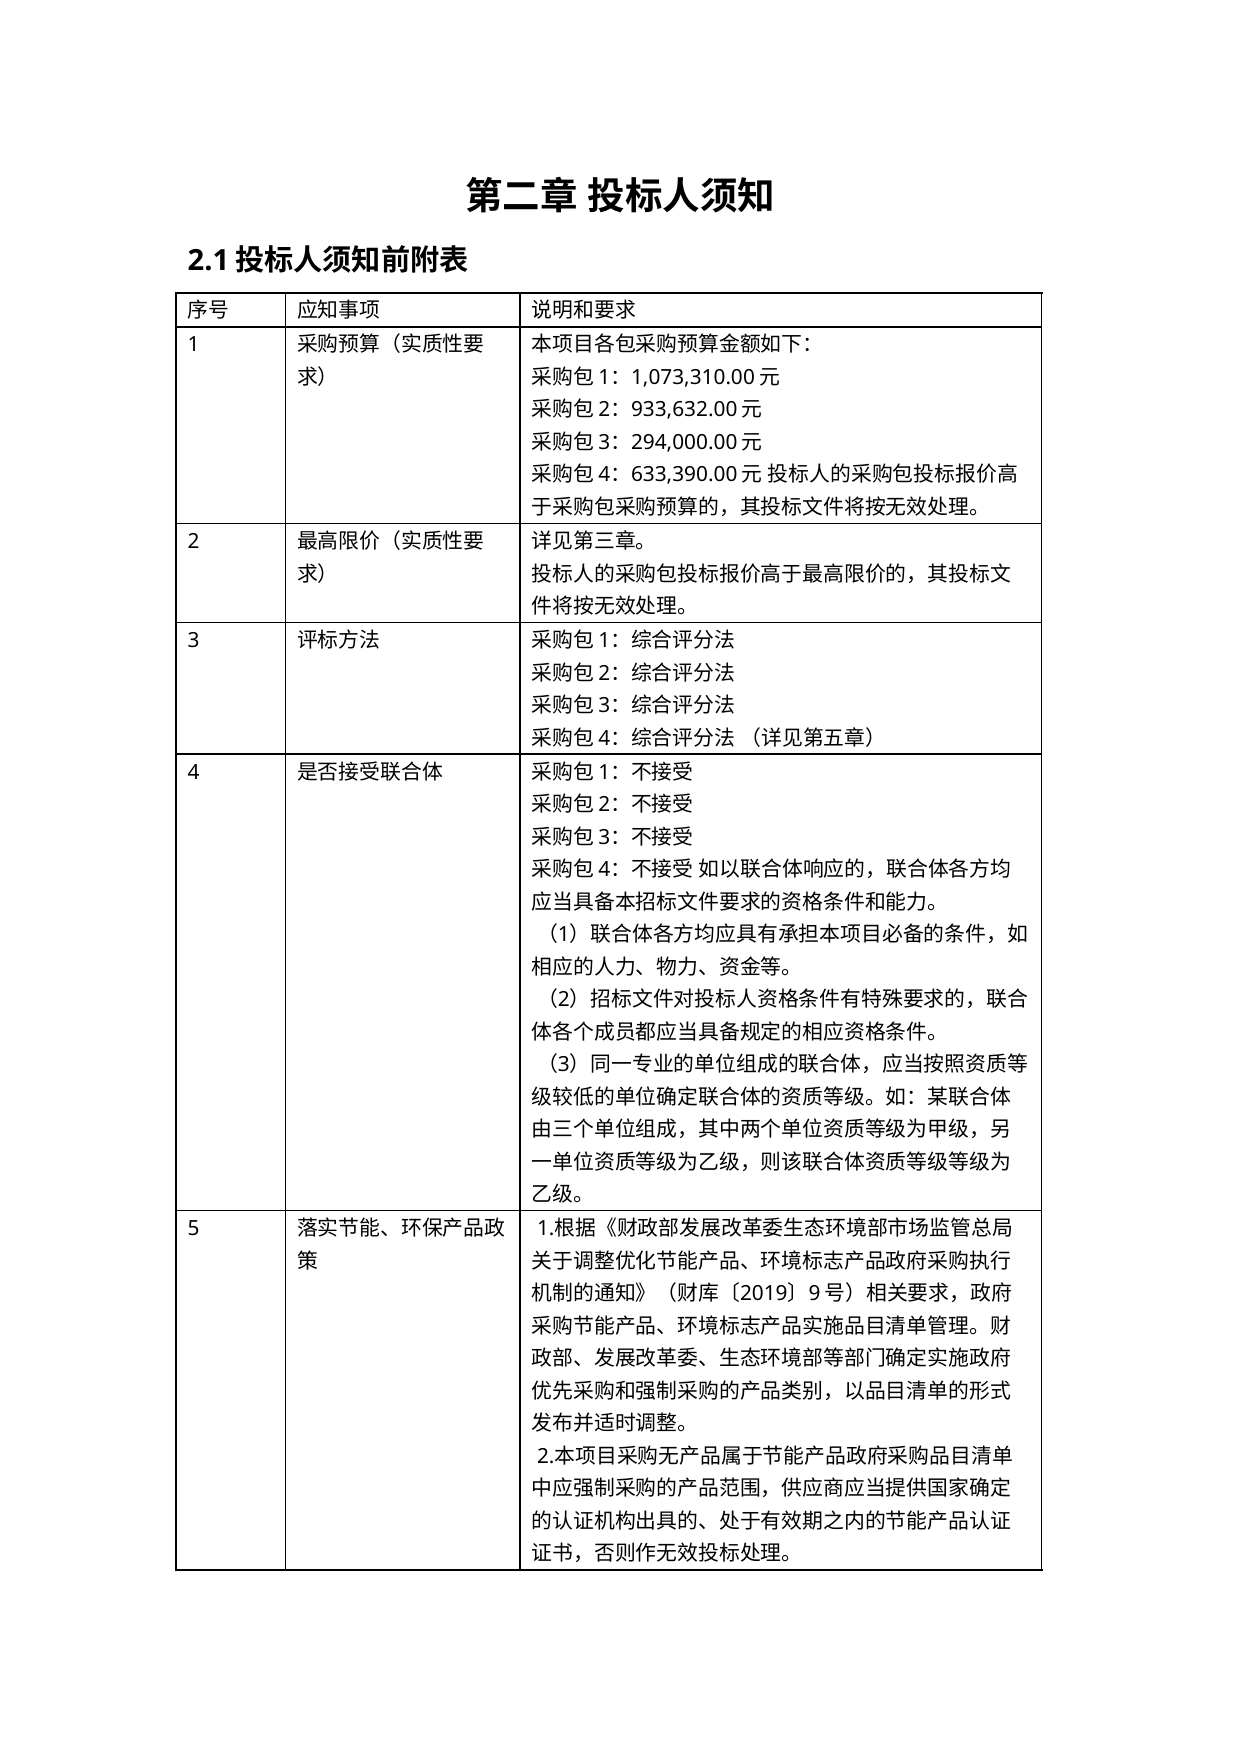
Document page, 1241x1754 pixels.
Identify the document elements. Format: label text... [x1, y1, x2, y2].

table_cell 本项目各包采购预算金额如下： 采购包1：1,073,310.00元 采购包2：933,632.00元 采购包3：294,000.00元 采购包4：633,390.00元 投标人的采购包投标报价高于采购包采购预算的，其投标文件将按无效处理。 [521, 328, 1041, 523]
table_cell 2 [177, 524, 285, 622]
table_cell 是否接受联合体 [286, 755, 519, 1210]
table_cell 采购预算（实质性要求） [286, 328, 519, 523]
table_header 序号 [177, 294, 285, 326]
table_cell 3 [177, 623, 285, 753]
table_cell 1 [177, 328, 285, 523]
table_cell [521, 1211, 1041, 1569]
text 第二章 投标人须知 [187, 162, 1053, 227]
table_header 应知事项 [286, 294, 519, 326]
table_header 说明和要求 [521, 294, 1041, 326]
table_cell 采购包1：综合评分法 采购包2：综合评分法 采购包3：综合评分法 采购包4：综合评分法 （详见第五章） [521, 623, 1041, 753]
table_cell 4 [177, 755, 285, 1210]
text 2.1投标人须知前附表 [187, 227, 1053, 292]
table_cell 5 [177, 1211, 285, 1569]
table_cell 最高限价（实质性要求） [286, 524, 519, 622]
table_cell 详见第三章。 投标人的采购包投标报价高于最高限价的，其投标文件将按无效处理。 [521, 524, 1041, 622]
table_cell 落实节能、环保产品政策 [286, 1211, 519, 1569]
table_cell 评标方法 [286, 623, 519, 753]
table_cell 采购包1：不接受 采购包2：不接受 采购包3：不接受 采购包4：不接受 如以联合体响应的，联合体各方均应当具备本招标文件要求的资格条件和能力。 （1）联合体各方均应具有承担本项目必备的条件，如相应的人力、物力、资金等。 （2）招标文件对投标人资格条件有特殊要求的，联合体各个成员都应当具备规定的相应资格条件。 （3）同一专业的单位组成的联合体，应当按照资质等级较低的单位确定联合体的资质等级。如：某联合体由三个单位组成，其中两个单位资质等级为甲级，另一单位资质等级为乙级，则该联合体资质等级等级为乙级。 [521, 755, 1041, 1210]
